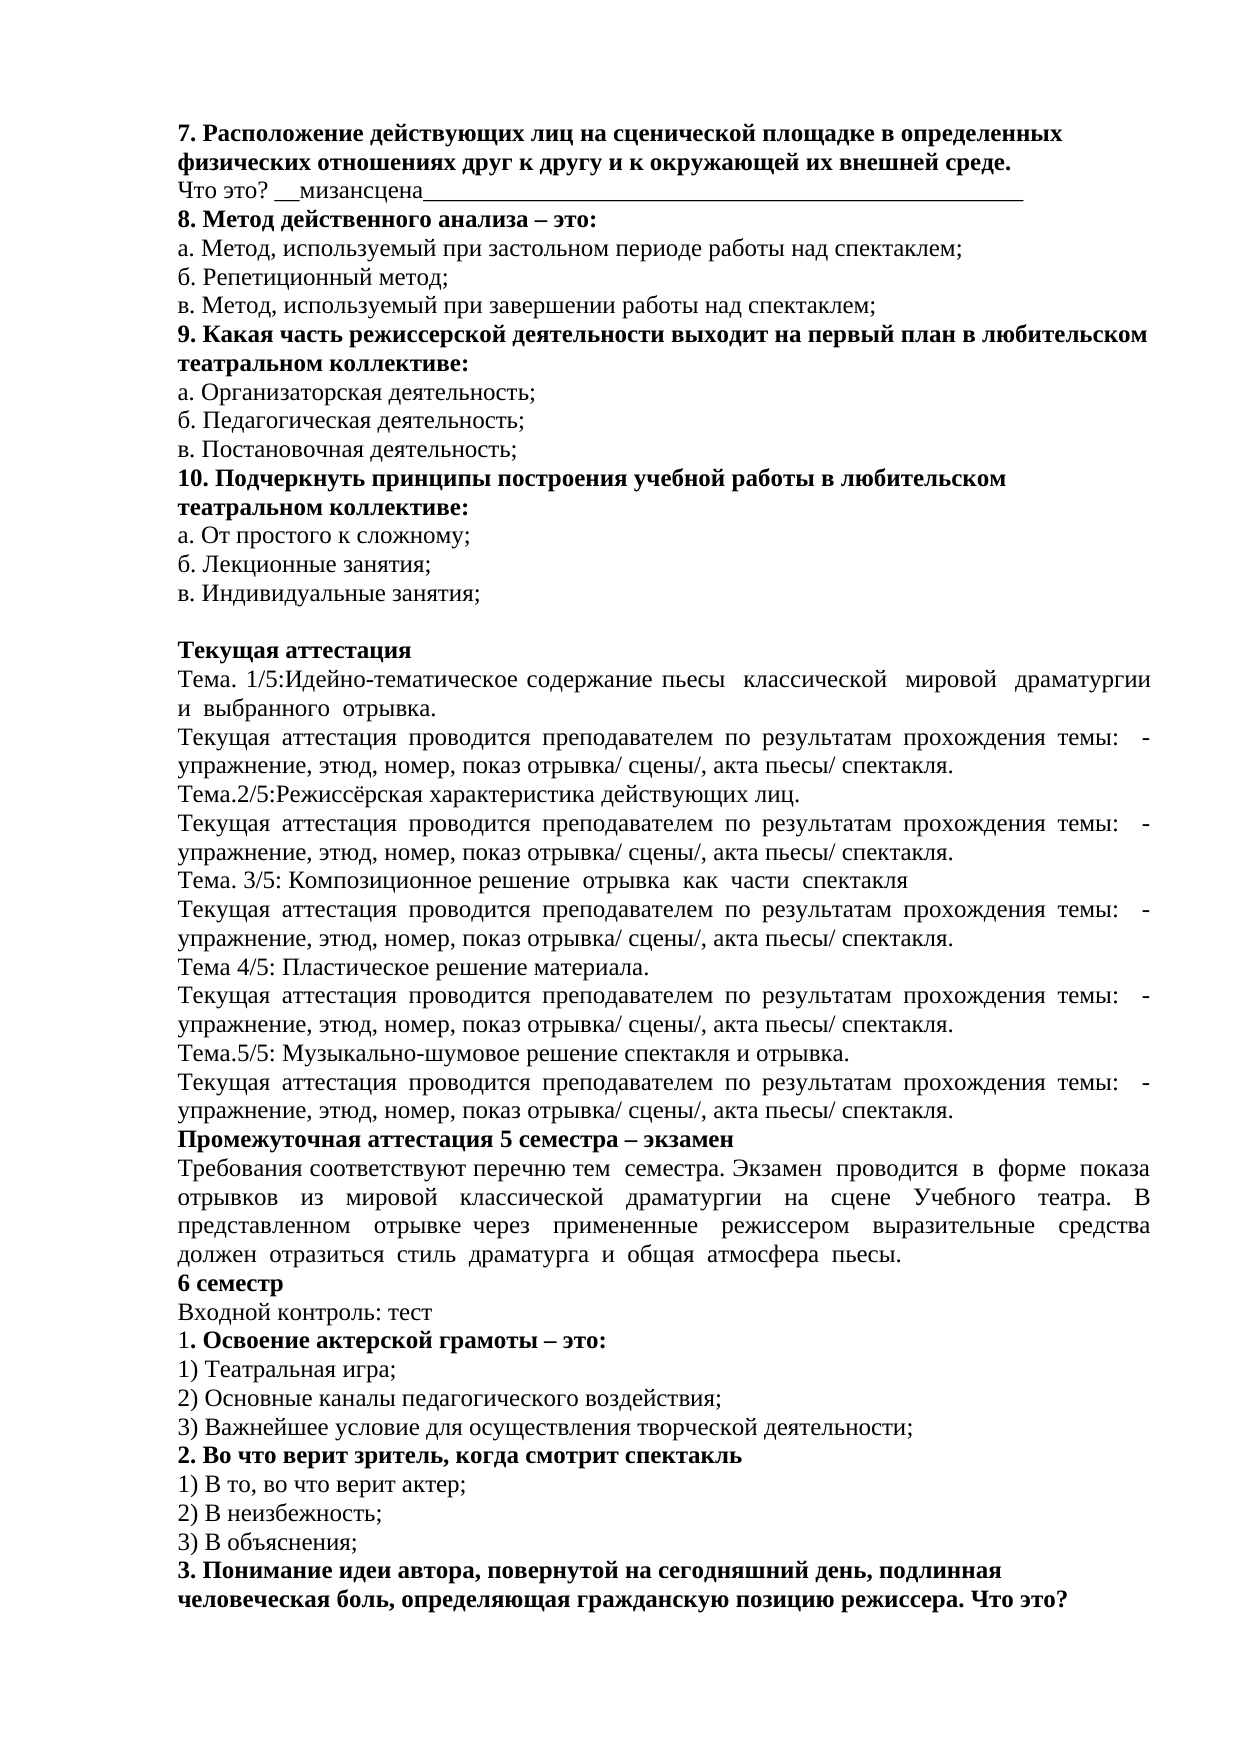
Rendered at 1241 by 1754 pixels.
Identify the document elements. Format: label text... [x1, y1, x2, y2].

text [177, 118, 1152, 607]
text Входной контроль: тест [177, 1297, 1152, 1326]
text Текущая аттестация проводится преподавателем по результатам прохождения темы: -упражнение, этюд, номер, показ отрывка/ сцены/, акта пьесы/ спектакля. [177, 808, 1152, 866]
text Текущая аттестация проводится преподавателем по результатам прохождения темы: -упражнение, этюд, номер, показ отрывка/ сцены/, акта пьесы/ спектакля. [177, 722, 1152, 779]
text Промежуточная аттестация 5 семестра – экзамен [177, 1124, 1152, 1153]
text Текущая аттестация проводится преподавателем по результатам прохождения темы: -упражнение, этюд, номер, показ отрывка/ сцены/, акта пьесы/ спектакля. [177, 981, 1152, 1038]
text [177, 1326, 1152, 1613]
text 6 семестр [177, 1268, 1152, 1297]
text Текущая аттестация [177, 636, 1152, 664]
text Тема.2/5:Режиссёрская характеристика действующих лиц. [177, 779, 1152, 808]
text Требования соответствуют перечню тем семестра. Экзамен проводится в форме показа отрывков из мировой классической драматургии на сцене Учебного театра. В представленном отрывке через примененные режиссером выразительные средства должен отразиться стиль драматурга и общая атмосфера пьесы. [177, 1153, 1152, 1268]
text Текущая аттестация проводится преподавателем по результатам прохождения темы: -упражнение, этюд, номер, показ отрывка/ сцены/, акта пьесы/ спектакля. [177, 1067, 1152, 1124]
text Тема. 1/5:Идейно-тематическое содержание пьесы классической мировой драматургии и выбранного отрывка. [177, 664, 1152, 722]
text Тема 4/5: Пластическое решение материала. [177, 952, 1152, 981]
text Тема. 3/5: Композиционное решение отрывка как части спектакля [177, 866, 1152, 894]
text Текущая аттестация проводится преподавателем по результатам прохождения темы: -упражнение, этюд, номер, показ отрывка/ сцены/, акта пьесы/ спектакля. [177, 894, 1152, 952]
text Тема.5/5: Музыкально-шумовое решение спектакля и отрывка. [177, 1038, 1152, 1067]
